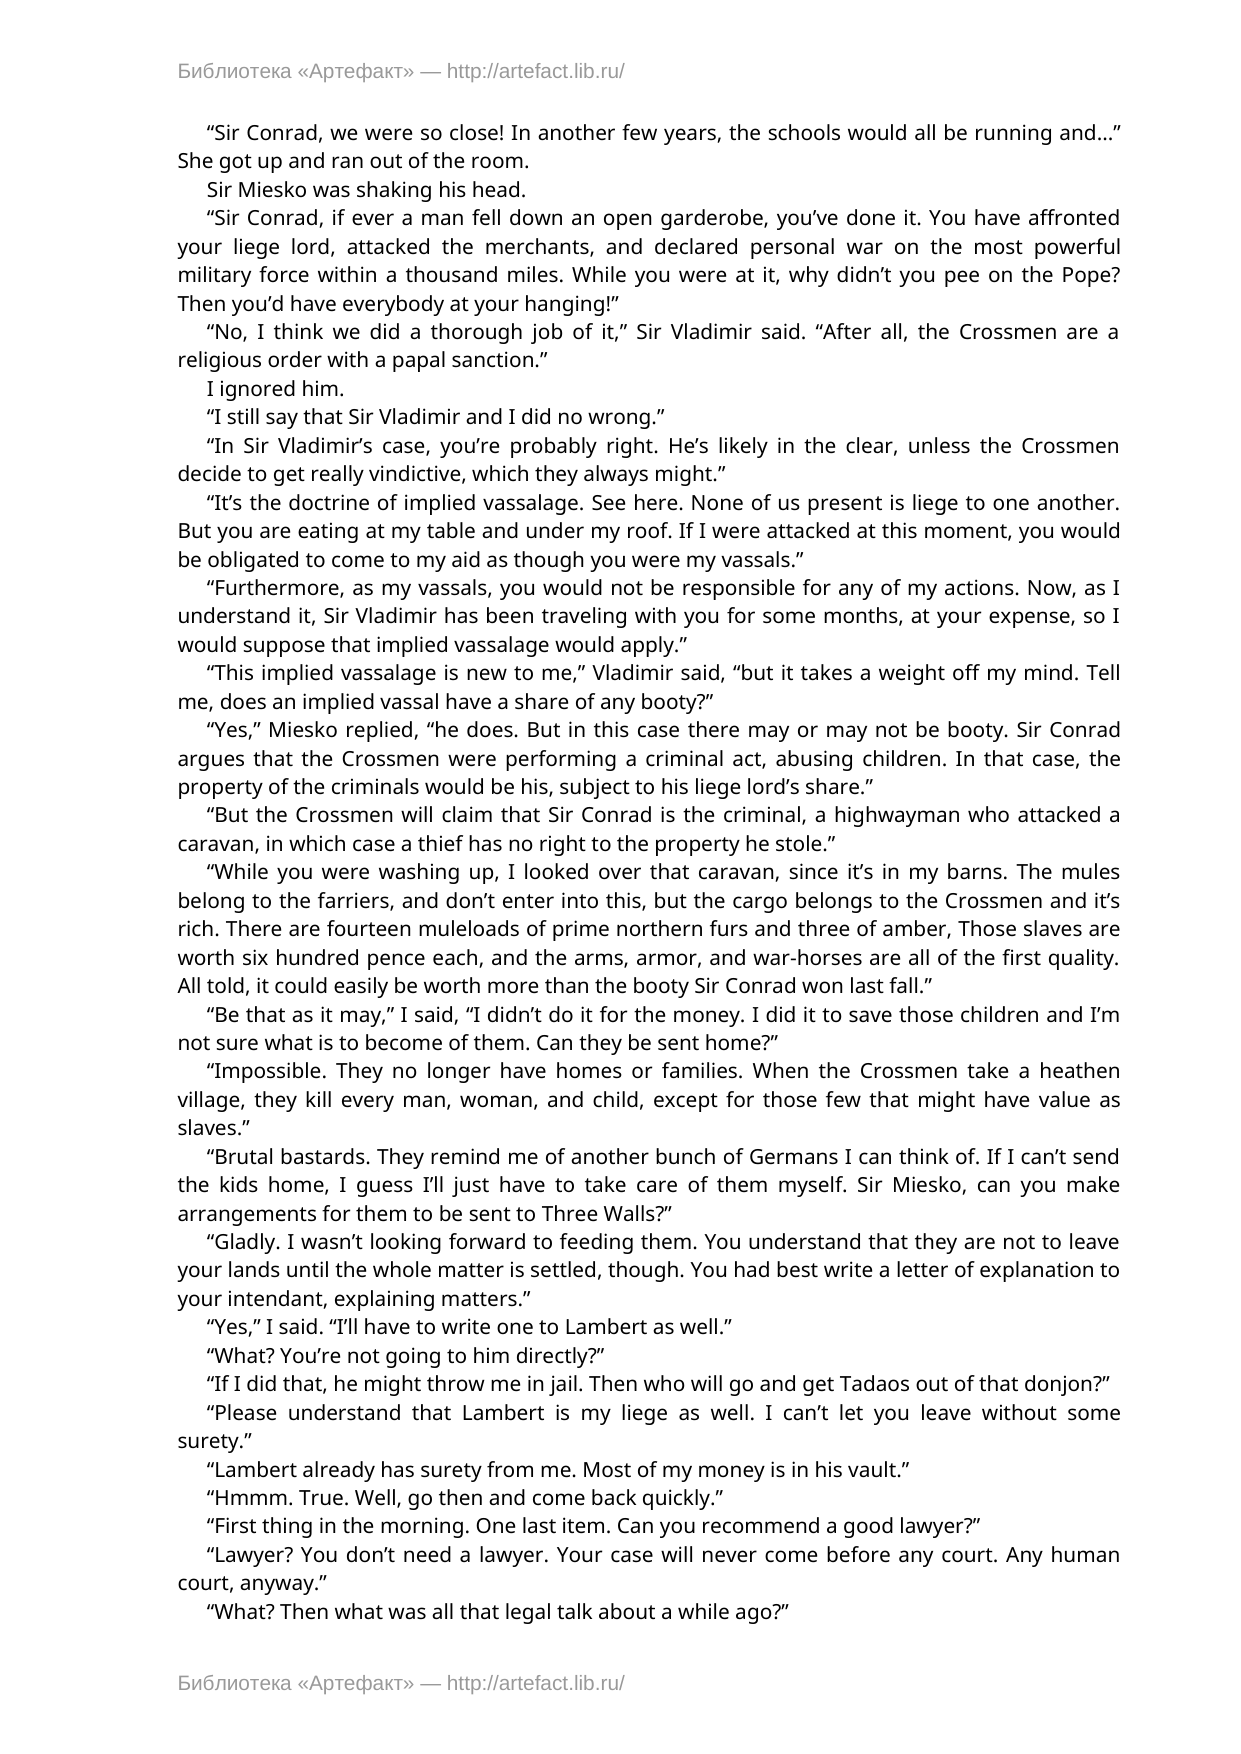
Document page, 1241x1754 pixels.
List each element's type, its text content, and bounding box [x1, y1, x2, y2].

text “No, I think we did a thorough job of it,” Sir Vladimir said. “After all, the Crossmen are a religious order with a papal sanction.” [177, 317, 1122, 374]
text “Gladly. I wasn’t looking forward to feeding them. You understand that they are not to leave your lands until the whole matter is settled, though. You had best write a letter of explanation to your intendant, explaining matters.” [177, 1227, 1122, 1312]
text “This implied vassalage is new to me,” Vladimir said, “but it takes a weight off my mind. Tell me, does an implied vassal have a share of any booty?” [177, 658, 1122, 715]
text “Brutal bastards. They remind me of another bunch of Germans I can think of. If I can’t send the kids home, I guess I’ll just have to take care of them myself. Sir Miesko, can you make arrangements for them to be sent to Three Walls?” [177, 1142, 1122, 1227]
text “If I did that, he might throw me in jail. Then who will go and get Tadaos out of that donjon?” [177, 1369, 1122, 1398]
text “Be that as it may,” I said, “I didn’t do it for the money. I did it to save those children and I’m not sure what is to become of them. Can they be sent home?” [177, 1000, 1122, 1057]
text “Hmmm. True. Well, go then and come back quickly.” [177, 1483, 1122, 1512]
text “Lawyer? You don’t need a lawyer. Your case will never come before any court. Any human court, anyway.” [177, 1540, 1122, 1597]
text “I still say that Sir Vladimir and I did no wrong.” [177, 402, 1122, 431]
text “Yes,” Miesko replied, “he does. But in this case there may or may not be booty. Sir Conrad argues that the Crossmen were performing a criminal act, abusing children. In that case, the property of the criminals would be his, subject to his liege lord’s share.” [177, 715, 1122, 801]
text “Yes,” I said. “I’ll have to write one to Lambert as well.” [177, 1312, 1122, 1341]
text “But the Crossmen will claim that Sir Conrad is the criminal, a highwayman who attacked a caravan, in which case a thief has no right to the property he stole.” [177, 801, 1122, 857]
text I ignored him. [177, 374, 1122, 402]
text “Sir Conrad, if ever a man fell down an open garderobe, you’ve done it. You have affronted your liege lord, attacked the merchants, and declared personal war on the most powerful military force within a thousand miles. While you were at it, why didn’t you pee on the Pope? Then you’d have everybody at your hanging!” [177, 203, 1122, 317]
text “Lambert already has surety from me. Most of my money is in his vault.” [177, 1455, 1122, 1483]
text “It’s the doctrine of implied vassalage. See here. None of us present is liege to one another. But you are eating at my table and under my roof. If I were attacked at this moment, you would be obligated to come to my aid as though you were my vassals.” [177, 488, 1122, 573]
text “What? You’re not going to him directly?” [177, 1341, 1122, 1369]
text “First thing in the morning. One last item. Can you recommend a good lawyer?” [177, 1512, 1122, 1540]
text “Impossible. They no longer have homes or families. When the Crossmen take a heathen village, they kill every man, woman, and child, except for those few that might have value as slaves.” [177, 1057, 1122, 1142]
text “Please understand that Lambert is my liege as well. I can’t let you leave without some surety.” [177, 1398, 1122, 1455]
text “Sir Conrad, we were so close! In another few years, the schools would all be running and...” She got up and ran out of the room. [177, 118, 1122, 175]
text “What? Then what was all that legal talk about a while ago?” [177, 1597, 1122, 1625]
text Sir Miesko was shaking his head. [177, 175, 1122, 203]
text “Furthermore, as my vassals, you would not be responsible for any of my actions. Now, as I understand it, Sir Vladimir has been traveling with you for some months, at your expense, so I would suppose that implied vassalage would apply.” [177, 573, 1122, 658]
text “In Sir Vladimir’s case, you’re probably right. He’s likely in the clear, unless the Crossmen decide to get really vindictive, which they always might.” [177, 431, 1122, 488]
text “While you were washing up, I looked over that caravan, since it’s in my barns. The mules belong to the farriers, and don’t enter into this, but the cargo belongs to the Crossmen and it’s rich. There are fourteen muleloads of prime northern furs and three of amber, Those slaves are worth six hundred pence each, and the arms, armor, and war-horses are all of the first quality. All told, it could easily be worth more than the booty Sir Conrad won last fall.” [177, 857, 1122, 1000]
